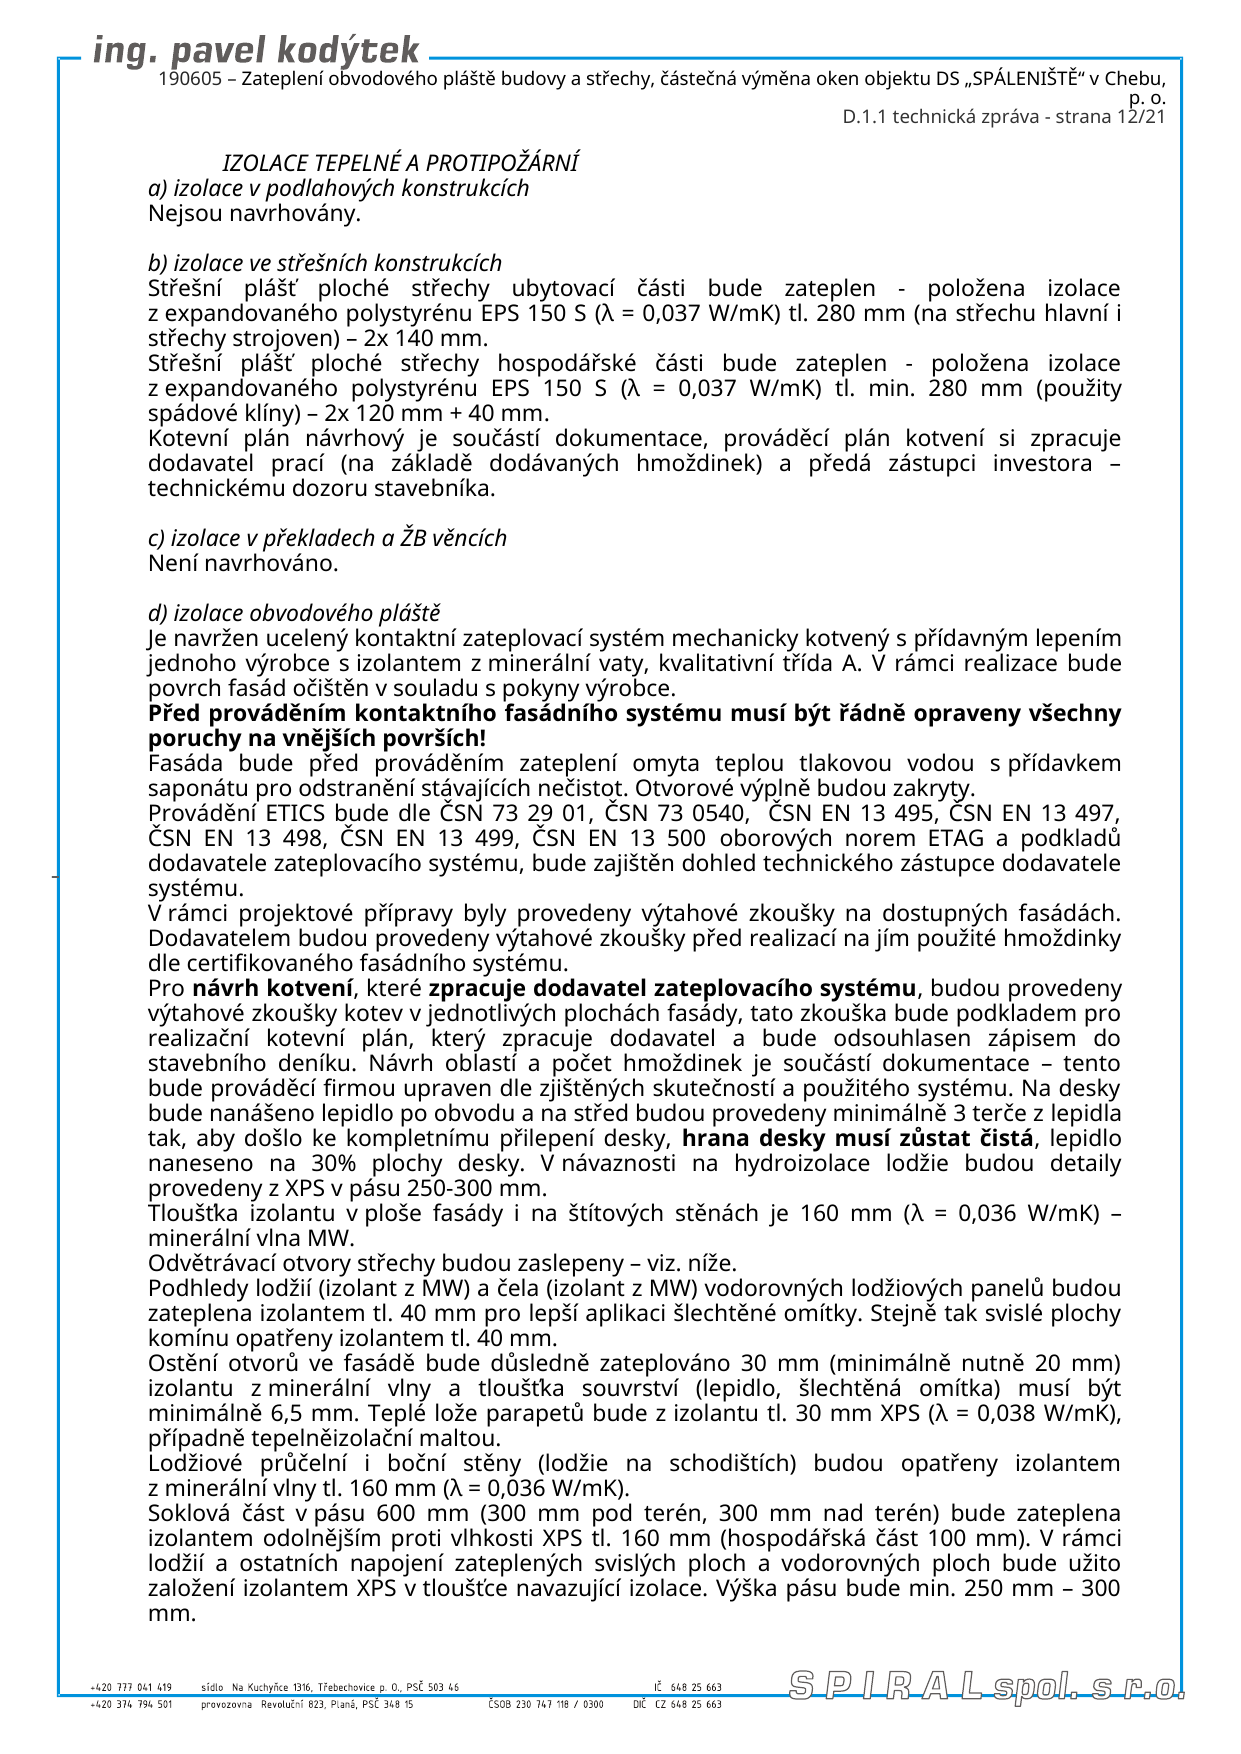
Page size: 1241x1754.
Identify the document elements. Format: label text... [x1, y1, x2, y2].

text Provádění ETICS bude dle ČSN 73 29 01, ČSN 73 0540, ČSN EN 13 495, ČSN EN 13 497, ČSN EN 13 498, ČSN EN 13 499, ČSN EN 13 500 oborových norem ETAG a podkladů dodavatele zateplovacího systému, bude zajištěn dohled technického zástupce dodavatele systému. [148, 801, 1122, 901]
text Izolace tepelné A PROTIPOŽÁRNÍ [148, 151, 1122, 176]
text Lodžiové průčelní i boční stěny (lodžie na schodištích) budou opatřeny izolantem z minerální vlny tl. 160 mm (λ = 0,036 W/mK). [148, 1451, 1122, 1501]
text Střešní plášť ploché střechy hospodářské části bude zateplen - položena izolace z expandovaného polystyrénu EPS 150 S (λ = 0,037 W/mK) tl. min. 280 mm (použity spádové klíny) – 2x 120 mm + 40 mm. [148, 351, 1122, 426]
text Pro návrh kotvení, které zpracuje dodavatel zateplovacího systému, budou provedeny výtahové zkoušky kotev v jednotlivých plochách fasády, tato zkouška bude podkladem pro realizační kotevní plán, který zpracuje dodavatel a bude odsouhlasen zápisem do stavebního deníku. Návrh oblastí a počet hmoždinek je součástí dokumentace – tento bude prováděcí firmou upraven dle zjištěných skutečností a použitého systému. Na desky bude nanášeno lepidlo po obvodu a na střed budou provedeny minimálně 3 terče z lepidla tak, aby došlo ke kompletnímu přilepení desky, hrana desky musí zůstat čistá, lepidlo naneseno na 30% plochy desky. V návaznosti na hydroizolace lodžie budou detaily provedeny z XPS v pásu 250-300 mm. [148, 976, 1122, 1201]
text Soklová část v pásu 600 mm (300 mm pod terén, 300 mm nad terén) bude zateplena izolantem odolnějším proti vlhkosti XPS tl. 160 mm (hospodářská část 100 mm). V rámci lodžií a ostatních napojení zateplených svislých ploch a vodorovných ploch bude užito založení izolantem XPS v tloušťce navazující izolace. Výška pásu bude min. 250 mm – 300 mm. [148, 1501, 1122, 1626]
text Podhledy lodžií (izolant z MW) a čela (izolant z MW) vodorovných lodžiových panelů budou zateplena izolantem tl. 40 mm pro lepší aplikaci šlechtěné omítky. Stejně tak svislé plochy komínu opatřeny izolantem tl. 40 mm. [148, 1276, 1122, 1351]
text Fasáda bude před prováděním zateplení omyta teplou tlakovou vodou s přídavkem saponátu pro odstranění stávajících nečistot. Otvorové výplně budou zakryty. [148, 751, 1122, 801]
text V rámci projektové přípravy byly provedeny výtahové zkoušky na dostupných fasádách. Dodavatelem budou provedeny výtahové zkoušky před realizací na jím použité hmoždinky dle certifikovaného fasádního systému. [148, 901, 1122, 976]
text Tloušťka izolantu v ploše fasády i na štítových stěnách je 160 mm (λ = 0,036 W/mK) – minerální vlna MW. [148, 1201, 1122, 1251]
text Před prováděním kontaktního fasádního systému musí být řádně opraveny všechny poruchy na vnějších površích! [148, 701, 1122, 751]
text b) izolace ve střešních konstrukcích [148, 251, 1122, 276]
text Odvětrávací otvory střechy budou zaslepeny – viz. níže. [148, 1251, 1122, 1276]
text Kotevní plán návrhový je součástí dokumentace, prováděcí plán kotvení si zpracuje dodavatel prací (na základě dodávaných hmoždinek) a předá zástupci investora – technickému dozoru stavebníka. [148, 426, 1122, 501]
text d) izolace obvodového pláště [148, 601, 1122, 626]
text c) izolace v překladech a ŽB věncích [148, 526, 1122, 551]
text Nejsou navrhovány. [148, 201, 1122, 226]
text Není navrhováno. [148, 551, 1122, 576]
text a) izolace v podlahových konstrukcích [148, 176, 1122, 201]
text Střešní plášť ploché střechy ubytovací části bude zateplen - položena izolace z expandovaného polystyrénu EPS 150 S (λ = 0,037 W/mK) tl. 280 mm (na střechu hlavní i střechy strojoven) – 2x 140 mm. [148, 276, 1122, 351]
text Je navržen ucelený kontaktní zateplovací systém mechanicky kotvený s přídavným lepením jednoho výrobce s izolantem z minerální vaty, kvalitativní třída A. V rámci realizace bude povrch fasád očištěn v souladu s pokyny výrobce. [148, 626, 1122, 701]
text Ostění otvorů ve fasádě bude důsledně zateplováno 30 mm (minimálně nutně 20 mm) izolantu z minerální vlny a tloušťka souvrství (lepidlo, šlechtěná omítka) musí být minimálně 6,5 mm. Teplé lože parapetů bude z izolantu tl. 30 mm XPS (λ = 0,038 W/mK), případně tepelněizolační maltou. [148, 1351, 1122, 1451]
